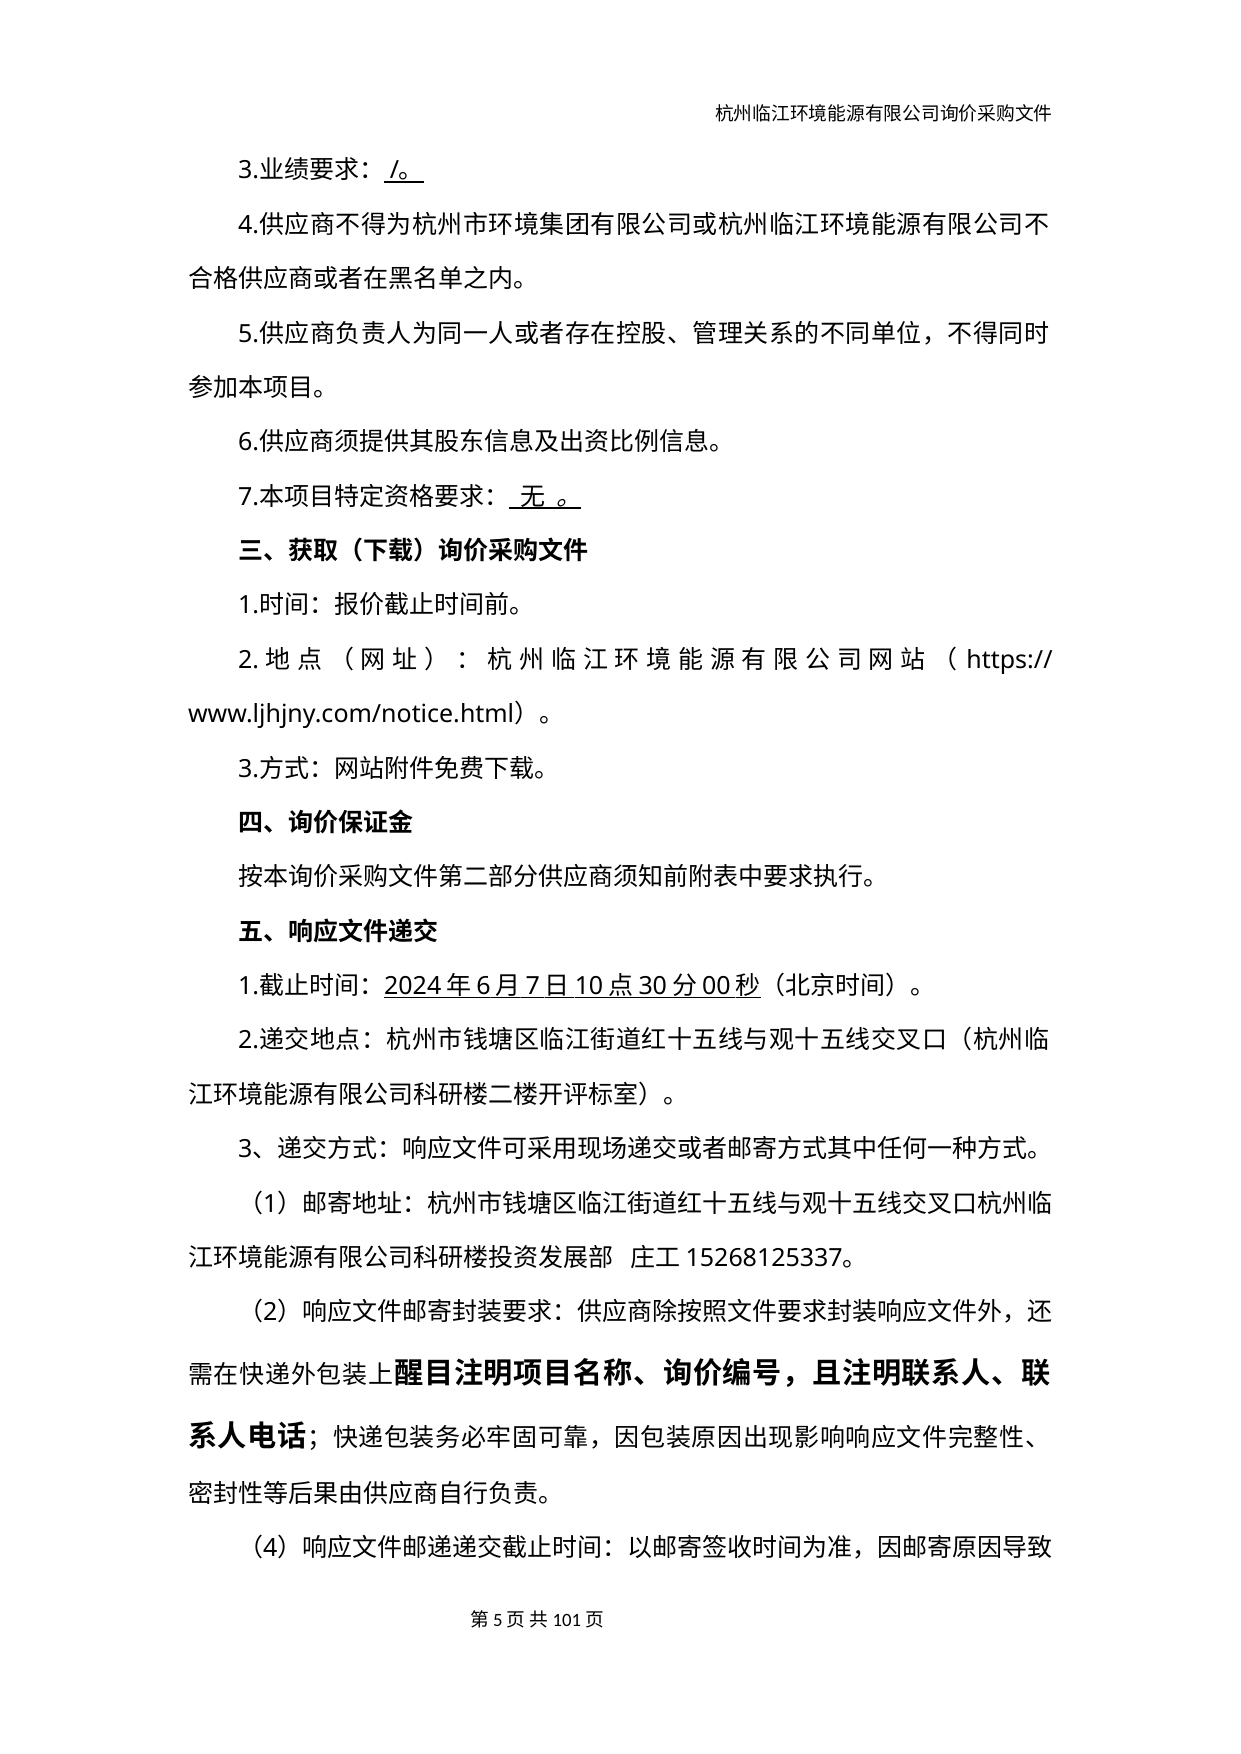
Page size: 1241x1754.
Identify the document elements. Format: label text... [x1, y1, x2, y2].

text 7.本项目特定资格要求： 无 。 [188, 476, 1052, 512]
text 6.供应商须提供其股东信息及出资比例信息。 [188, 422, 1052, 458]
subtitle 1.时间：报价截止时间前。 [188, 585, 1052, 621]
text 四、询价保证金 [188, 802, 1052, 839]
text 4.供应商不得为杭州市环境集团有限公司或杭州临江环境能源有限公司不合格供应商或者在黑名单之内。 [188, 204, 1052, 295]
subtitle 2.地点（网址）：杭州临江环境能源有限公司网站（https://www.ljhjny.com/notice.html）。 [188, 639, 1052, 730]
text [188, 1527, 1052, 1564]
text （2）响应文件邮寄封装要求：供应商除按照文件要求封装响应文件外，还需在快递外包装上醒目注明项目名称、询价编号，且注明联系人、联系人电话；快递包装务必牢固可靠，因包装原因出现影响响应文件完整性、密封性等后果由供应商自行负责。 [188, 1292, 1052, 1509]
text 5.供应商负责人为同一人或者存在控股、管理关系的不同单位，不得同时参加本项目。 [188, 313, 1052, 404]
text 1.截止时间：2024年6月7日10点30分00秒（北京时间）。 [188, 966, 1052, 1002]
text 按本询价采购文件第二部分供应商须知前附表中要求执行。 [188, 857, 1052, 893]
text 3.业绩要求： /。 [188, 150, 1052, 186]
text 2.递交地点：杭州市钱塘区临江街道红十五线与观十五线交叉口（杭州临江环境能源有限公司科研楼二楼开评标室）。 [188, 1020, 1052, 1111]
text （1）邮寄地址：杭州市钱塘区临江街道红十五线与观十五线交叉口杭州临江环境能源有限公司科研楼投资发展部 庄工 15268125337。 [188, 1183, 1052, 1274]
text 五、响应文件递交 [188, 911, 1052, 947]
subtitle 3.方式：网站附件免费下载。 [188, 748, 1052, 784]
text 三、获取（下载）询价采购文件 [188, 531, 1052, 567]
text 3、递交方式：响应文件可采用现场递交或者邮寄方式其中任何一种方式。 [188, 1129, 1052, 1165]
